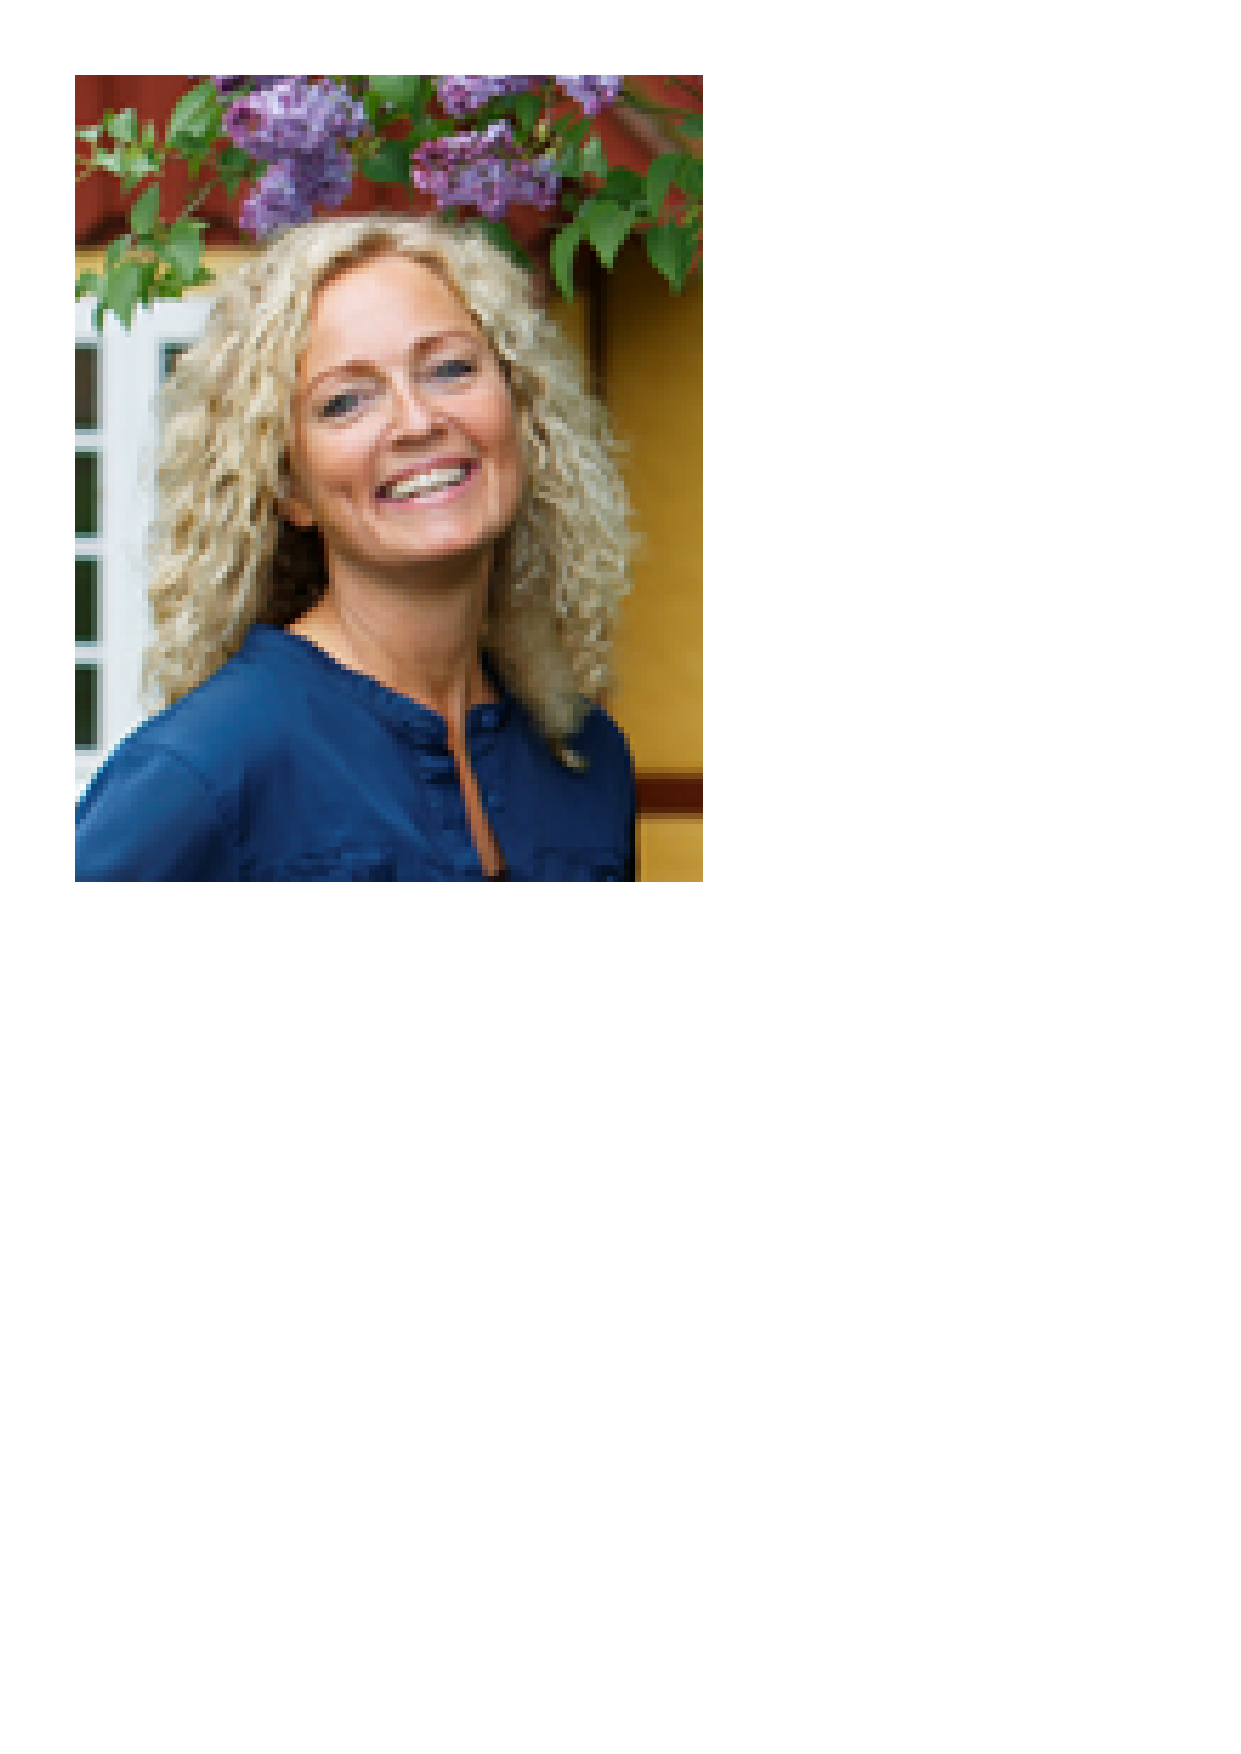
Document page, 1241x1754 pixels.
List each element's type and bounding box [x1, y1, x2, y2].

picture [75, 75, 714, 888]
